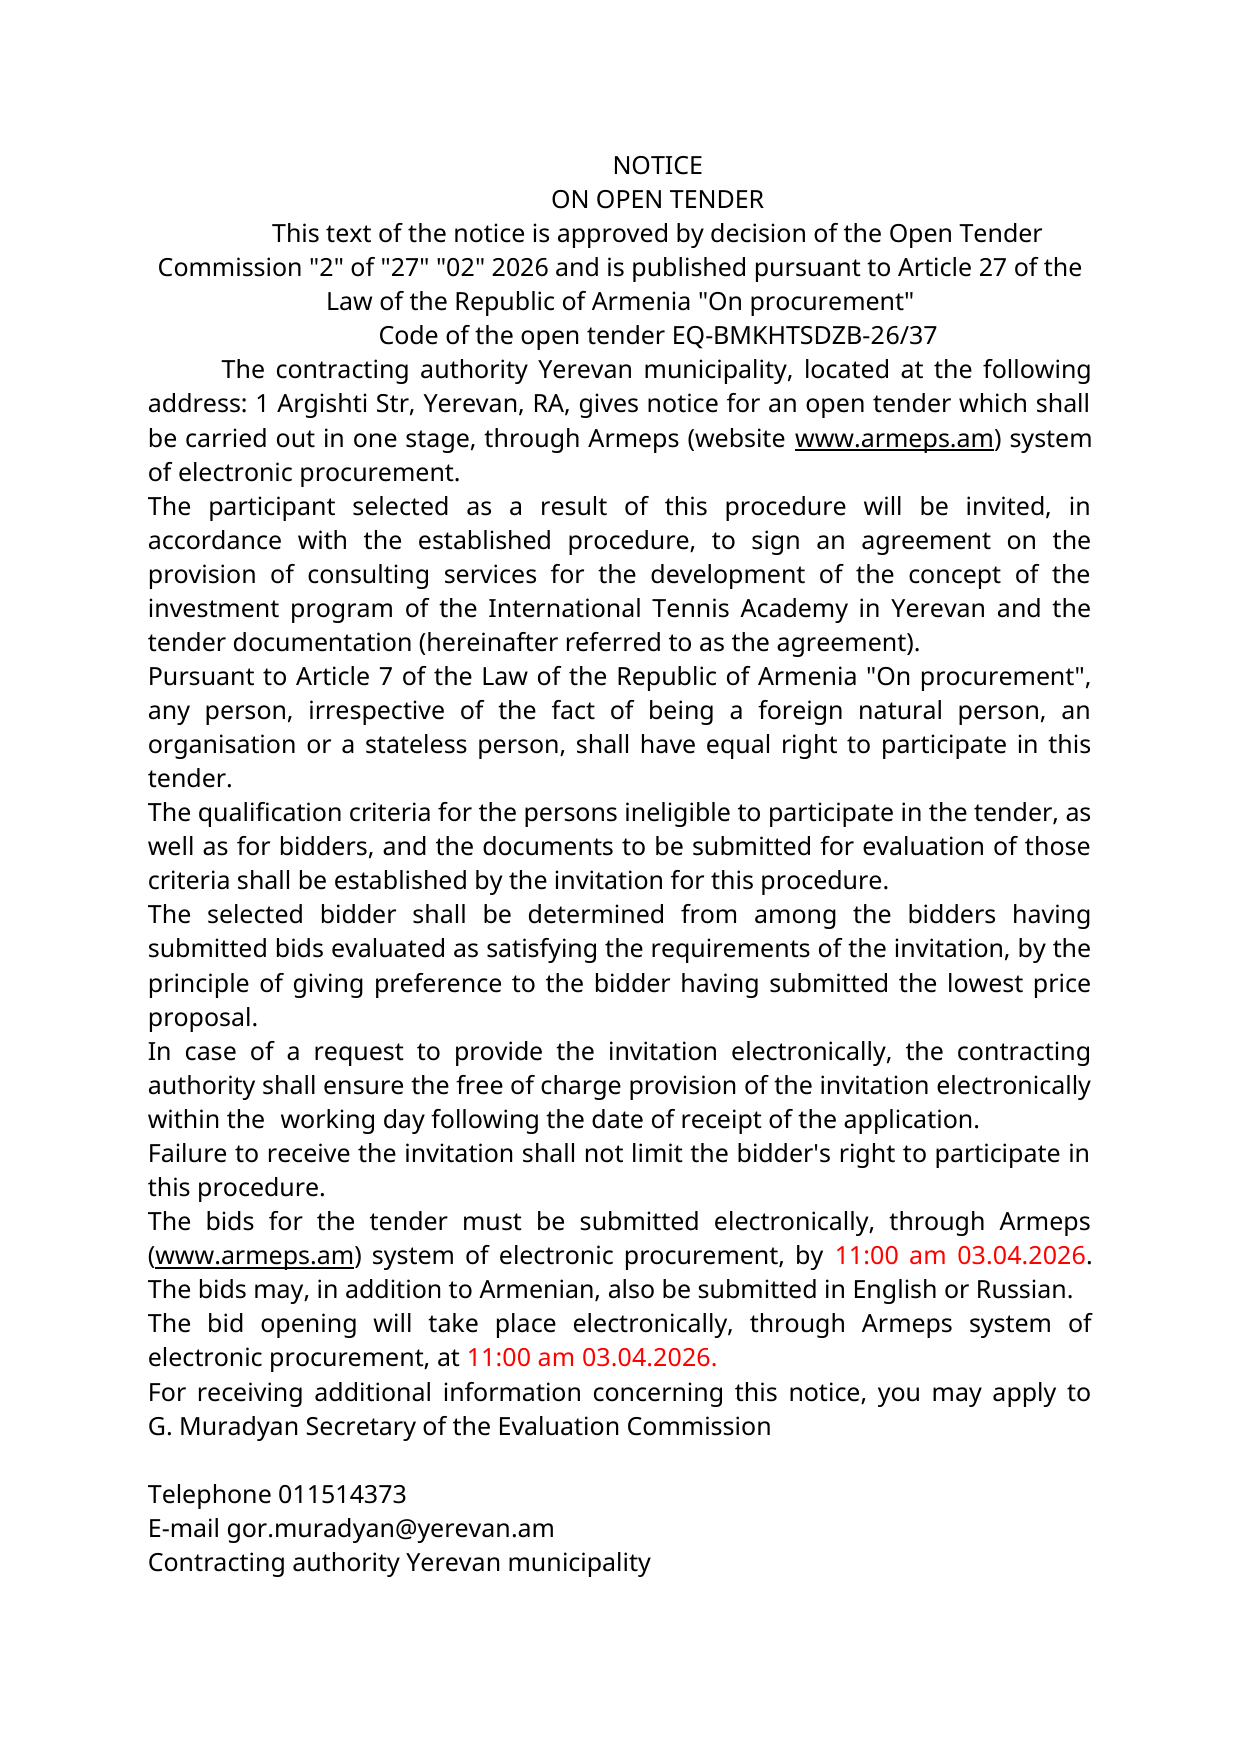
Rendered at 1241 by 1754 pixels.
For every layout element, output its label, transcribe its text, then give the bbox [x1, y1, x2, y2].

text This text of the notice is approved by decision of the Open Tender Commission "2" of "27" "02" 2026 and is published pursuant to Article 27 of the Law of the Republic of Armenia "On procurement" [148, 216, 1092, 318]
text Pursuant to Article 7 of the Law of the Republic of Armenia "On procurement", any person, irrespective of the fact of being a foreign natural person, an organisation or a stateless person, shall have equal right to participate in this tender. [148, 659, 1092, 795]
text The bid opening will take place electronically, through Armeps system of electronic procurement, at 11:00 am 03.04.2026. [148, 1306, 1092, 1374]
text For receiving additional information concerning this notice, you may apply to G. Muradyan Secretary of the Evaluation Commission [148, 1374, 1092, 1442]
text The contracting authority Yerevan municipality, located at the following address: 1 Argishti Str, Yerevan, RA, gives notice for an open tender which shall be carried out in one stage, through Armeps (website www.armeps.am) system of electronic procurement. [148, 352, 1092, 488]
text NOTICE [148, 148, 1092, 182]
text In case of a request to provide the invitation electronically, the contracting authority shall ensure the free of charge provision of the invitation electronically within the working day following the date of receipt of the application. [148, 1033, 1092, 1136]
text The selected bidder shall be determined from among the bidders having submitted bids evaluated as satisfying the requirements of the invitation, by the principle of giving preference to the bidder having submitted the lowest price proposal. [148, 897, 1092, 1033]
text Failure to receive the invitation shall not limit the bidder's right to participate in this procedure. [148, 1136, 1092, 1204]
text The participant selected as a result of this procedure will be invited, in accordance with the established procedure, to sign an agreement on the provision of consulting services for the development of the concept of the investment program of the International Tennis Academy in Yerevan and the tender documentation (hereinafter referred to as the agreement). [148, 488, 1092, 659]
text The bids for the tender must be submitted electronically, through Armeps (www.armeps.am) system of electronic procurement, by 11:00 am 03.04.2026. The bids may, in addition to Armenian, also be submitted in English or Russian. [148, 1204, 1092, 1306]
text The qualification criteria for the persons ineligible to participate in the tender, as well as for bidders, and the documents to be submitted for evaluation of those criteria shall be established by the invitation for this procedure. [148, 795, 1092, 897]
text ON OPEN TENDER [148, 182, 1092, 216]
text Code of the open tender EQ-BMKHTSDZB-26/37 [148, 318, 1092, 352]
text Contracting authority Yerevan municipality [148, 1544, 1092, 1578]
text E-mail gor.muradyan@yerevan.am [148, 1510, 1092, 1544]
text Telephone 011514373 [148, 1476, 1092, 1510]
